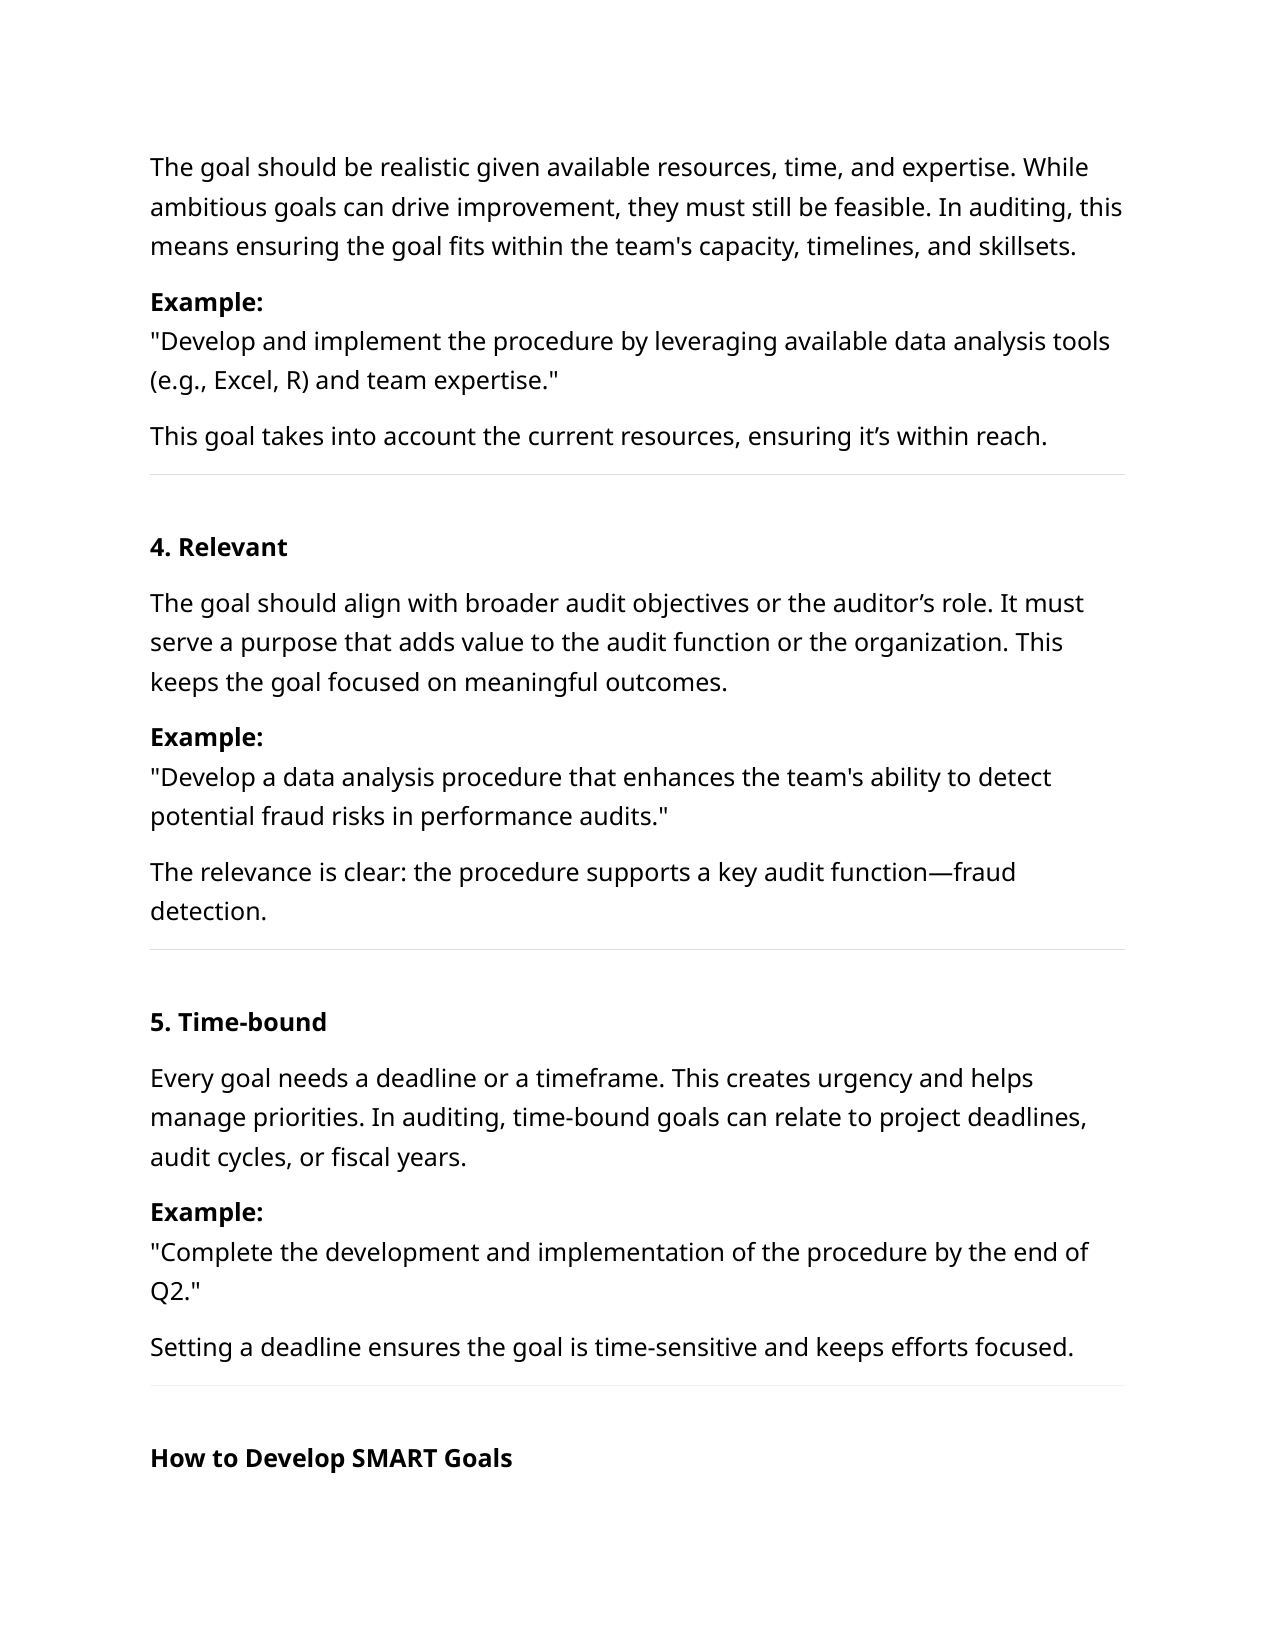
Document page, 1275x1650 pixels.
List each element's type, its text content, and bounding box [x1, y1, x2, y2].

text This goal takes into account the current resources, ensuring it’s within reach. [150, 418, 1125, 452]
text Every goal needs a deadline or a timeframe. This creates urgency and helps manage priorities. In auditing, time-bound goals can relate to project deadlines, audit cycles, or fiscal years. [150, 1061, 1125, 1173]
text Example: "Complete the development and implementation of the procedure by the end of Q2." [150, 1195, 1125, 1307]
text The goal should align with broader audit objectives or the auditor’s role. It must serve a purpose that adds value to the audit function or the organization. This keeps the goal focused on meaningful outcomes. [150, 586, 1125, 698]
text Example: "Develop and implement the procedure by leveraging available data analysis tools (e.g., Excel, R) and team expertise." [150, 284, 1125, 397]
text How to Develop SMART Goals [150, 1441, 1125, 1475]
text The goal should be realistic given available resources, time, and expertise. While ambitious goals can drive improvement, they must still be feasible. In auditing, this means ensuring the goal fits within the team's capacity, timelines, and skillsets. [150, 150, 1125, 262]
text The relevance is clear: the procedure supports a key audit function—fraud detection. [150, 854, 1125, 927]
text Setting a deadline ensures the goal is time-sensitive and keeps efforts focused. [150, 1329, 1125, 1363]
text Example: "Develop a data analysis procedure that enhances the team's ability to detect potential fraud risks in performance audits." [150, 720, 1125, 832]
text 4. Relevant [150, 530, 1125, 564]
text 5. Time-bound [150, 1005, 1125, 1039]
